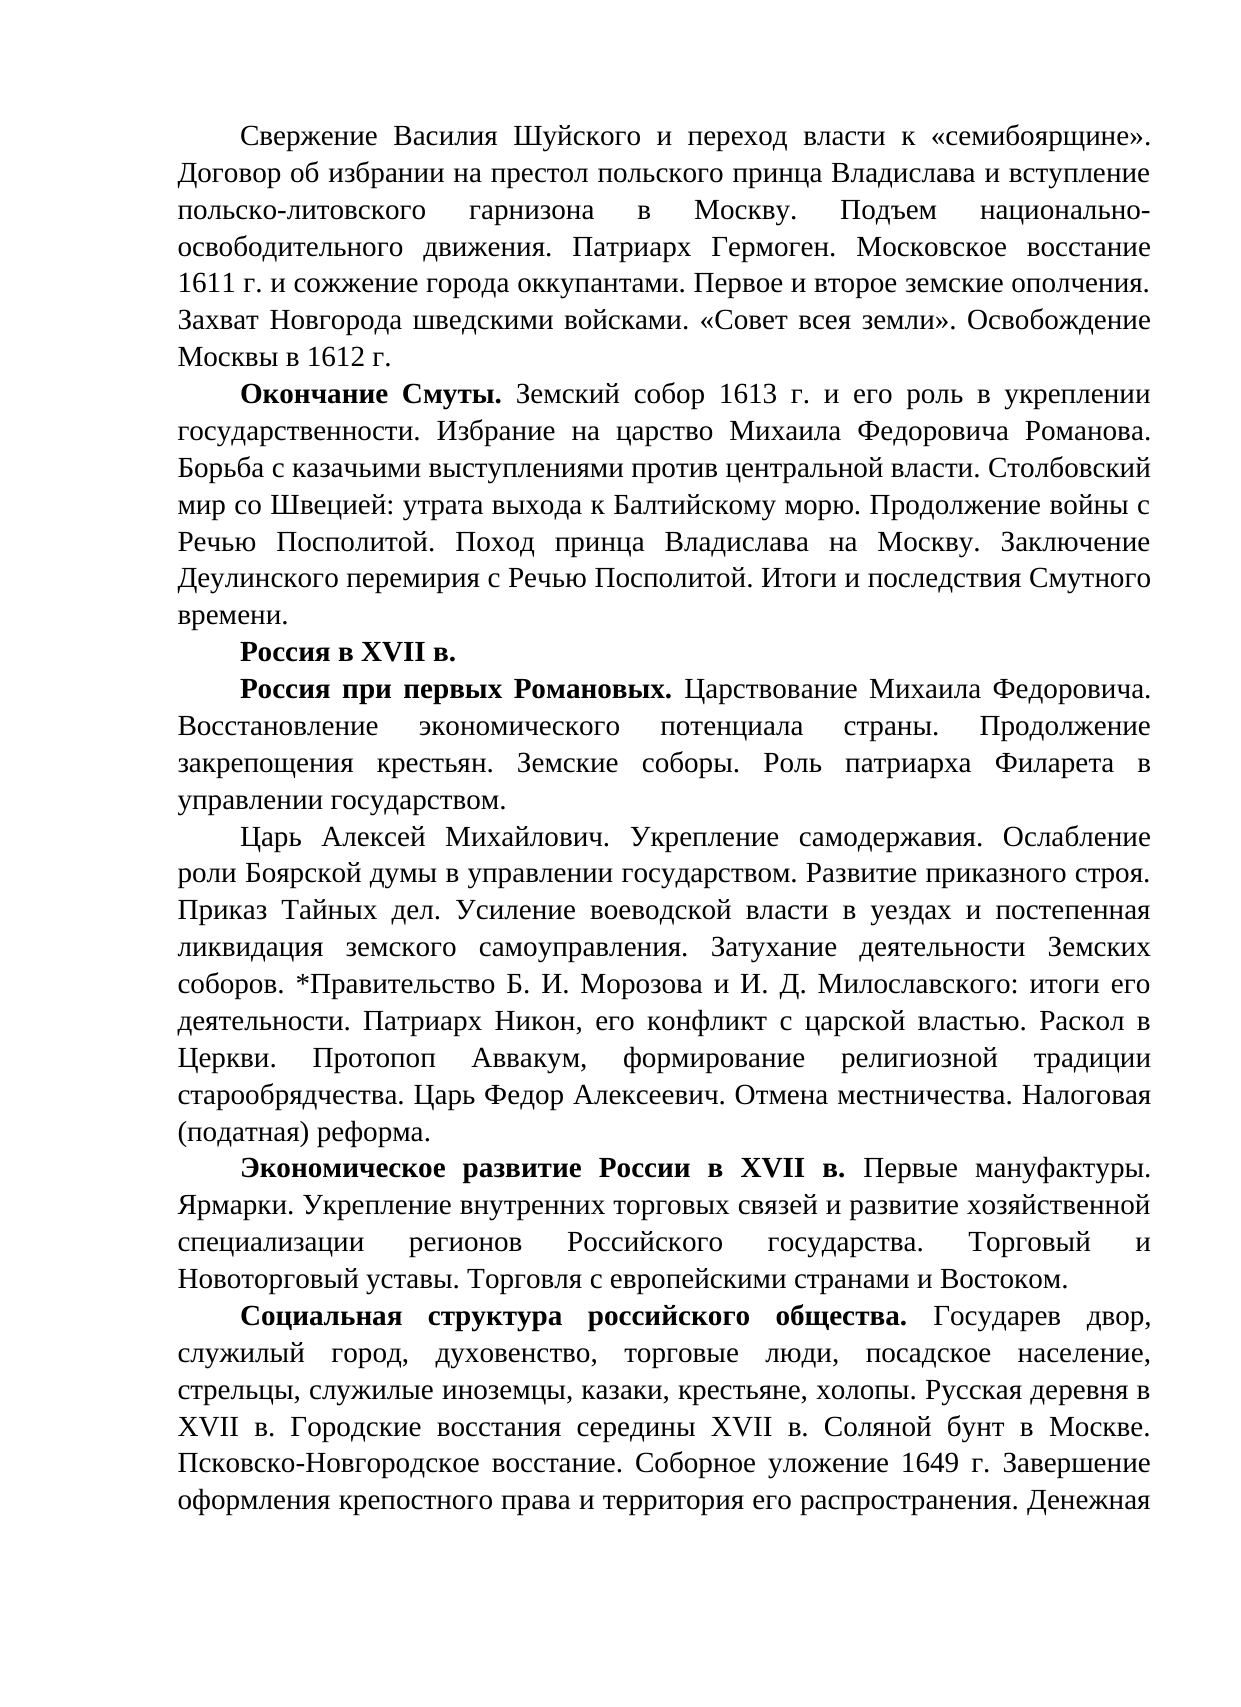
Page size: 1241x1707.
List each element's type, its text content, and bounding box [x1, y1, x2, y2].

text Окончание Смуты. Земский собор 1613 г. и его роль в укреплении государственности. Избрание на царство Михаила Федоровича Романова. Борьба с казачьими выступлениями против центральной власти. Столбовский мир со Швецией: утрата выхода к Балтийскому морю. Продолжение войны с Речью Посполитой. Поход принца Владислава на Москву. Заключение Деулинского перемирия с Речью Посполитой. Итоги и последствия Смутного времени. [177, 376, 1152, 631]
text Россия в XVII в. [177, 634, 1152, 668]
text Россия при первых Романовых. Царствование Михаила Федоровича. Восстановление экономического потенциала страны. Продолжение закрепощения крестьян. Земские соборы. Роль патриарха Филарета в управлении государством. [177, 671, 1152, 815]
text Царь Алексей Михайлович. Укрепление самодержавия. Ослабление роли Боярской думы в управлении государством. Развитие приказного строя. Приказ Тайных дел. Усиление воеводской власти в уездах и постепенная ликвидация земского самоуправления. Затухание деятельности Земских соборов. *Правительство Б. И. Морозова и И. Д. Милославского: итоги его деятельности. Патриарх Никон, его конфликт с царской властью. Раскол в Церкви. Протопоп Аввакум, формирование религиозной традиции старообрядчества. Царь Федор Алексеевич. Отмена местничества. Налоговая (податная) реформа. [177, 819, 1152, 1147]
text Экономическое развитие России в XVII в. Первые мануфактуры. Ярмарки. Укрепление внутренних торговых связей и развитие хозяйственной специализации регионов Российского государства. Торговый и Новоторговый уставы. Торговля с европейскими странами и Востоком. [177, 1151, 1152, 1295]
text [177, 1298, 1152, 1516]
text Свержение Василия Шуйского и переход власти к «семибоярщине». Договор об избрании на престол польского принца Владислава и вступление польско-литовского гарнизона в Москву. Подъем национально-освободительного движения. Патриарх Гермоген. Московское восстание 1611 г. и сожжение города оккупантами. Первое и второе земские ополчения. Захват Новгорода шведскими войсками. «Совет всея земли». Освобождение Москвы в 1612 г. [177, 118, 1152, 373]
